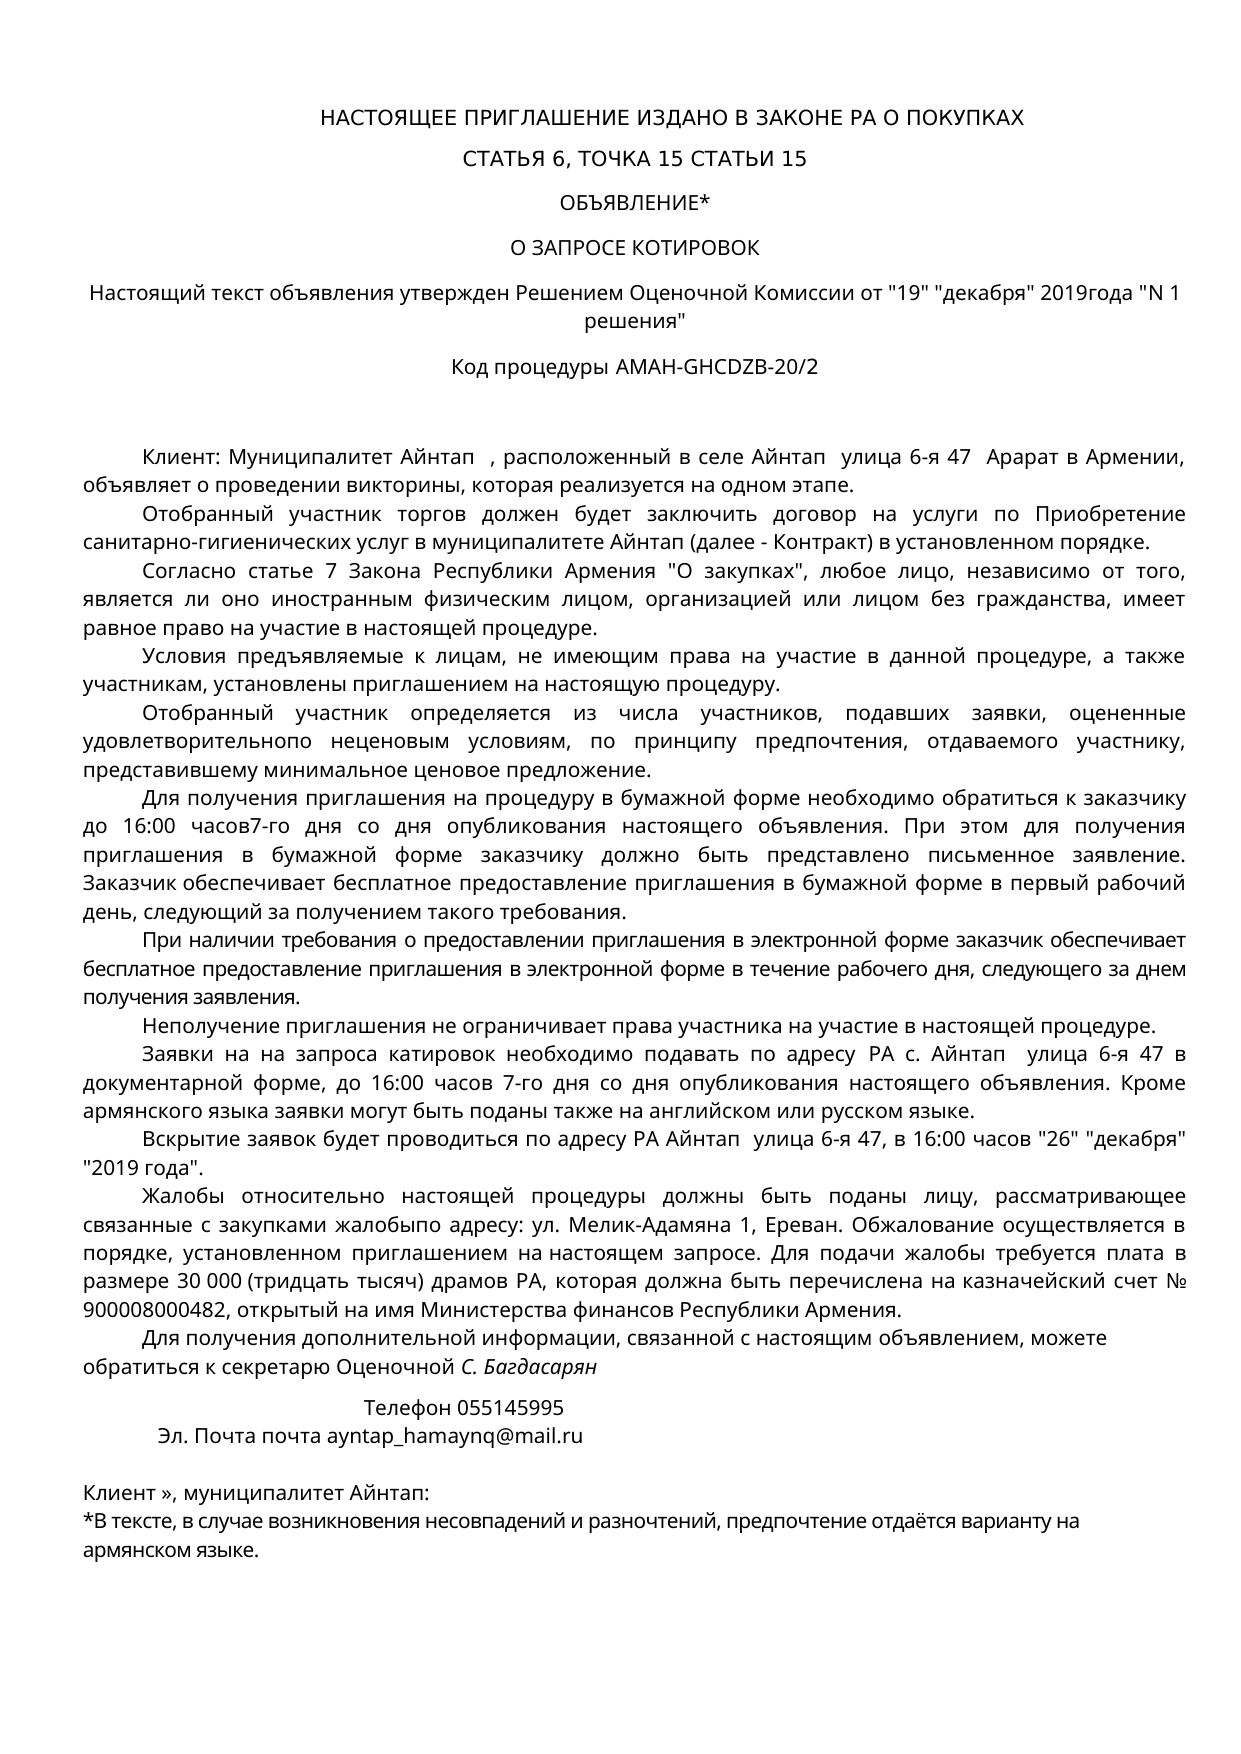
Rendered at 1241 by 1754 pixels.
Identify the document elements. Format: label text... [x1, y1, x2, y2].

text Телефон 055145995 [83, 1393, 1187, 1421]
text НАСТОЯЩЕЕ ПРИГЛАШЕНИЕ ИЗДАНО В ЗАКОНЕ РА О ПОКУПКАХ [83, 106, 1187, 130]
text Неполучение приглашения не ограничивает права участника на участие в настоящей процедуре. [83, 1011, 1187, 1039]
text Для получения приглашения на процедуру в бумажной форме необходимо обратиться к заказчику до 16:00 часов7-го дня со дня опубликования настоящего объявления. При этом для получения приглашения в бумажной форме заказчику должно быть представлено письменное заявление. Заказчик обеспечивает бесплатное предоставление приглашения в бумажной форме в первый рабочий день, следующий за получением такого требования. [83, 783, 1187, 925]
text Заявки на на запроса катировок необходимо подавать по адресу РА с. Айнтап улица 6-я 47 в документарной форме, до 16:00 часов 7-го дня со дня опубликования настоящего объявления. Кроме армянского языка заявки могут быть поданы также на английском или русском языке. [83, 1039, 1187, 1124]
text Согласно статье 7 Закона Республики Армения "О закупках", любое лицо, независимо от того, является ли оно иностранным физическим лицом, организацией или лицом без гражданства, имеет равное право на участие в настоящей процедуре. [83, 556, 1187, 641]
text ОБЪЯВЛЕНИЕ* [83, 188, 1187, 216]
text О ЗАПРОСЕ КОТИРОВОК [83, 233, 1187, 262]
text Вскрытие заявок будет проводиться по адресу РА Айнтап улица 6-я 47, в 16:00 часов "26" "декабря" "2019 года". [83, 1124, 1187, 1181]
text Для получения дополнительной информации, связанной с настоящим объявлением, можете обратиться к секретарю Оценочной С. Багдасарян [83, 1323, 1188, 1380]
text Жалобы относительно настоящей процедуры должны быть поданы лицу, рассматривающее связанные с закупками жалобыпо адресу: ул. Мелик-Адамяна 1, Ереван. Обжалование осуществляется в порядке, установленном приглашением на настоящем запросе. Для подачи жалобы требуется плата в размере 30 000 (тридцать тысяч) драмов РА, которая должна быть перечислена на казначейский счет № 900008000482, открытый на имя Министерства финансов Республики Армения. [83, 1181, 1187, 1323]
text Эл. Почта почта ayntap_hamaynq@mail.ru [83, 1421, 1187, 1450]
text Условия предъявляемые к лицам, не имеющим права на участие в данной процедуре, а также участникам, установлены приглашением на настоящую процедуру. [83, 641, 1187, 698]
text СТАТЬЯ 6, ТОЧКА 15 СТАТЬИ 15 [83, 147, 1187, 171]
text Клиент: Муниципалитет Айнтап , расположенный в селе Айнтап улица 6-я 47 Арарат в Армении, объявляет о проведении викторины, которая реализуется на одном этапе. [83, 442, 1187, 499]
text Отобранный участник определяется из числа участников, подавших заявки, оцененные удовлетворительнопо неценовым условиям, по принципу предпочтения, отдаваемого участнику, представившему минимальное ценовое предложение. [83, 698, 1187, 783]
text *В тексте, в случае возникновения несовпадений и разночтений, предпочтение отдаётся варианту на армянском языке. [83, 1507, 1187, 1563]
text Отобранный участник торгов должен будет заключить договор на услуги по Приобретение санитарно-гигиенических услуг в муниципалитете Айнтап (далее - Контракт) в установленном порядке. [83, 499, 1187, 556]
text Код процедуры AMAH-GHCDZB-20/2 [83, 352, 1187, 380]
text При наличии требования о предоставлении приглашения в электронной форме заказчик обеспечивает бесплатное предоставление приглашения в электронной форме в течение рабочего дня, следующего за днем получения заявления. [83, 925, 1187, 1011]
text Настоящий текст объявления утвержден Решением Оценочной Комиссии от "19" "декабря" 2019года "N 1 решения" [83, 278, 1187, 335]
text Клиент », муниципалитет Айнтап: [83, 1478, 1187, 1507]
